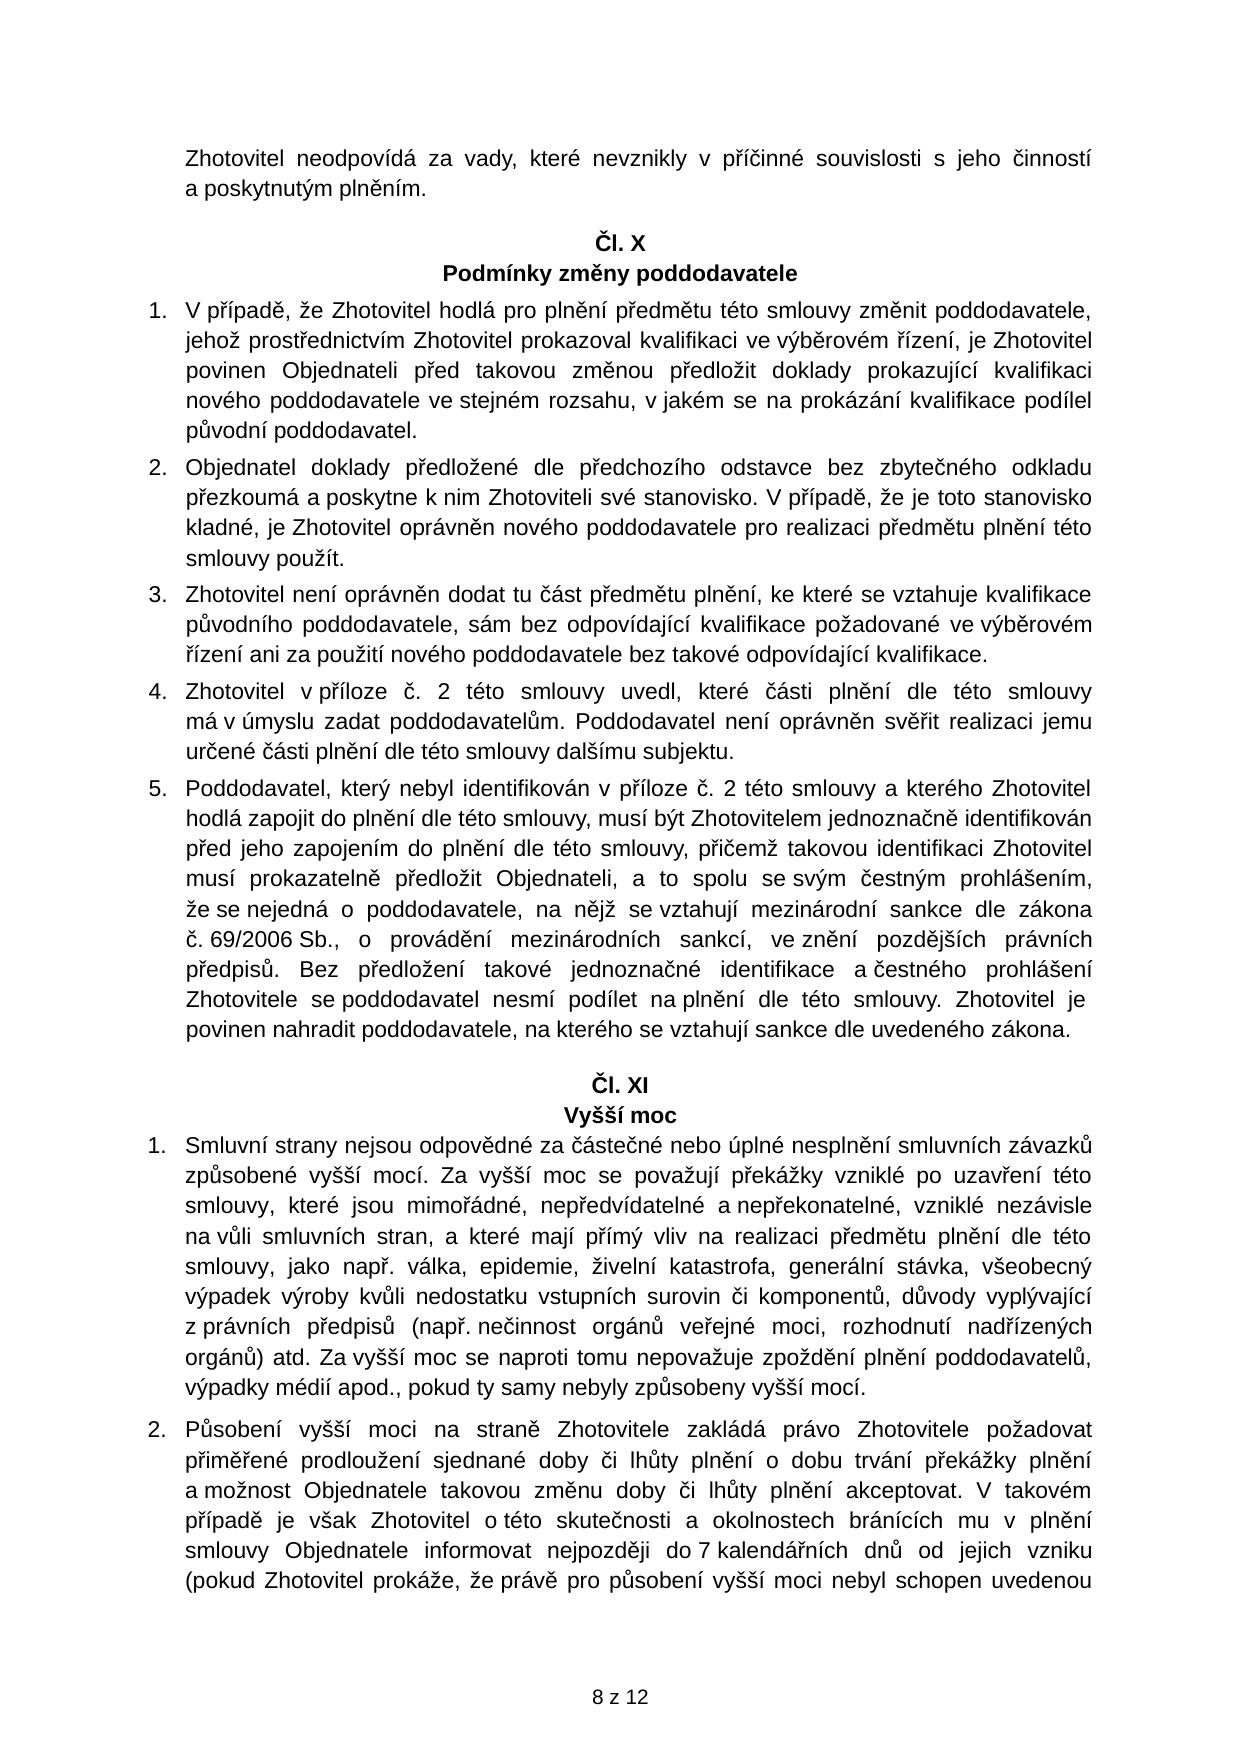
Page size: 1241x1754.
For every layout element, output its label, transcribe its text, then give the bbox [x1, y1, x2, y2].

text Podmínky změny poddodavatele [148, 260, 1092, 287]
subtitle Zhotovitel v příloze č. 2 této smlouvy uvedl, které části plnění dle této smlouvy má v úmyslu zadat poddodavatelům. Poddodavatel není oprávněn svěřit realizaci jemu určené části plnění dle této smlouvy dalšímu subjektu. [148, 678, 1092, 765]
subtitle Čl. X [148, 230, 1092, 256]
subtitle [148, 144, 1092, 201]
subtitle V případě, že Zhotovitel hodlá pro plnění předmětu této smlouvy změnit poddodavatele, jehož prostřednictvím Zhotovitel prokazoval kvalifikaci ve výběrovém řízení, je Zhotovitel povinen Objednateli před takovou změnou předložit doklady prokazující kvalifikaci nového poddodavatele ve stejném rozsahu, v jakém se na prokázání kvalifikace podílel původní poddodavatel. [148, 297, 1092, 444]
list Smluvní strany nejsou odpovědné za částečné nebo úplné nesplnění smluvních závazků způsobené vyšší mocí. Za vyšší moc se považují překážky vzniklé po uzavření této smlouvy, které jsou mimořádné, nepředvídatelné a nepřekonatelné, vzniklé nezávisle na vůli smluvních stran, a které mají přímý vliv na realizaci předmětu plnění dle této smlouvy, jako např. válka, epidemie, živelní katastrofa, generální stávka, všeobecný výpadek výroby kvůli nedostatku vstupních surovin či komponentů, důvody vyplývající z právních předpisů (např. nečinnost orgánů veřejné moci, rozhodnutí nadřízených orgánů) atd. Za vyšší moc se naproti tomu nepovažuje zpoždění plnění poddodavatelů, výpadky médií apod., pokud ty samy nebyly způsobeny vyšší mocí. [147, 1132, 1092, 1400]
subtitle Čl. XI [148, 1072, 1092, 1098]
text Vyšší moc [148, 1102, 1092, 1128]
subtitle Poddodavatel, který nebyl identifikován v příloze č. 2 této smlouvy a kterého Zhotovitel hodlá zapojit do plnění dle této smlouvy, musí být Zhotovitelem jednoznačně identifikován před jeho zapojením do plnění dle této smlouvy, přičemž takovou identifikaci Zhotovitel musí prokazatelně předložit Objednateli, a to spolu se svým čestným prohlášením, že se nejedná o poddodavatele, na nějž se vztahují mezinárodní sankce dle zákona č. 69/2006 Sb., o provádění mezinárodních sankcí, ve znění pozdějších právních předpisů. Bez předložení takové jednoznačné identifikace a čestného prohlášení Zhotovitele se poddodavatel nesmí podílet na plnění dle této smlouvy. Zhotovitel je povinen nahradit poddodavatele, na kterého se vztahují sankce dle uvedeného zákona. [148, 775, 1092, 1043]
subtitle Objednatel doklady předložené dle předchozího odstavce bez zbytečného odkladu přezkoumá a poskytne k nim Zhotoviteli své stanovisko. V případě, že je toto stanovisko kladné, je Zhotovitel oprávněn nového poddodavatele pro realizaci předmětu plnění této smlouvy použít. [148, 454, 1092, 571]
subtitle Zhotovitel není oprávněn dodat tu část předmětu plnění, ke které se vztahuje kvalifikace původního poddodavatele, sám bez odpovídající kvalifikace požadované ve výběrovém řízení ani za použití nového poddodavatele bez takové odpovídající kvalifikace. [148, 581, 1092, 668]
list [147, 1416, 1092, 1594]
